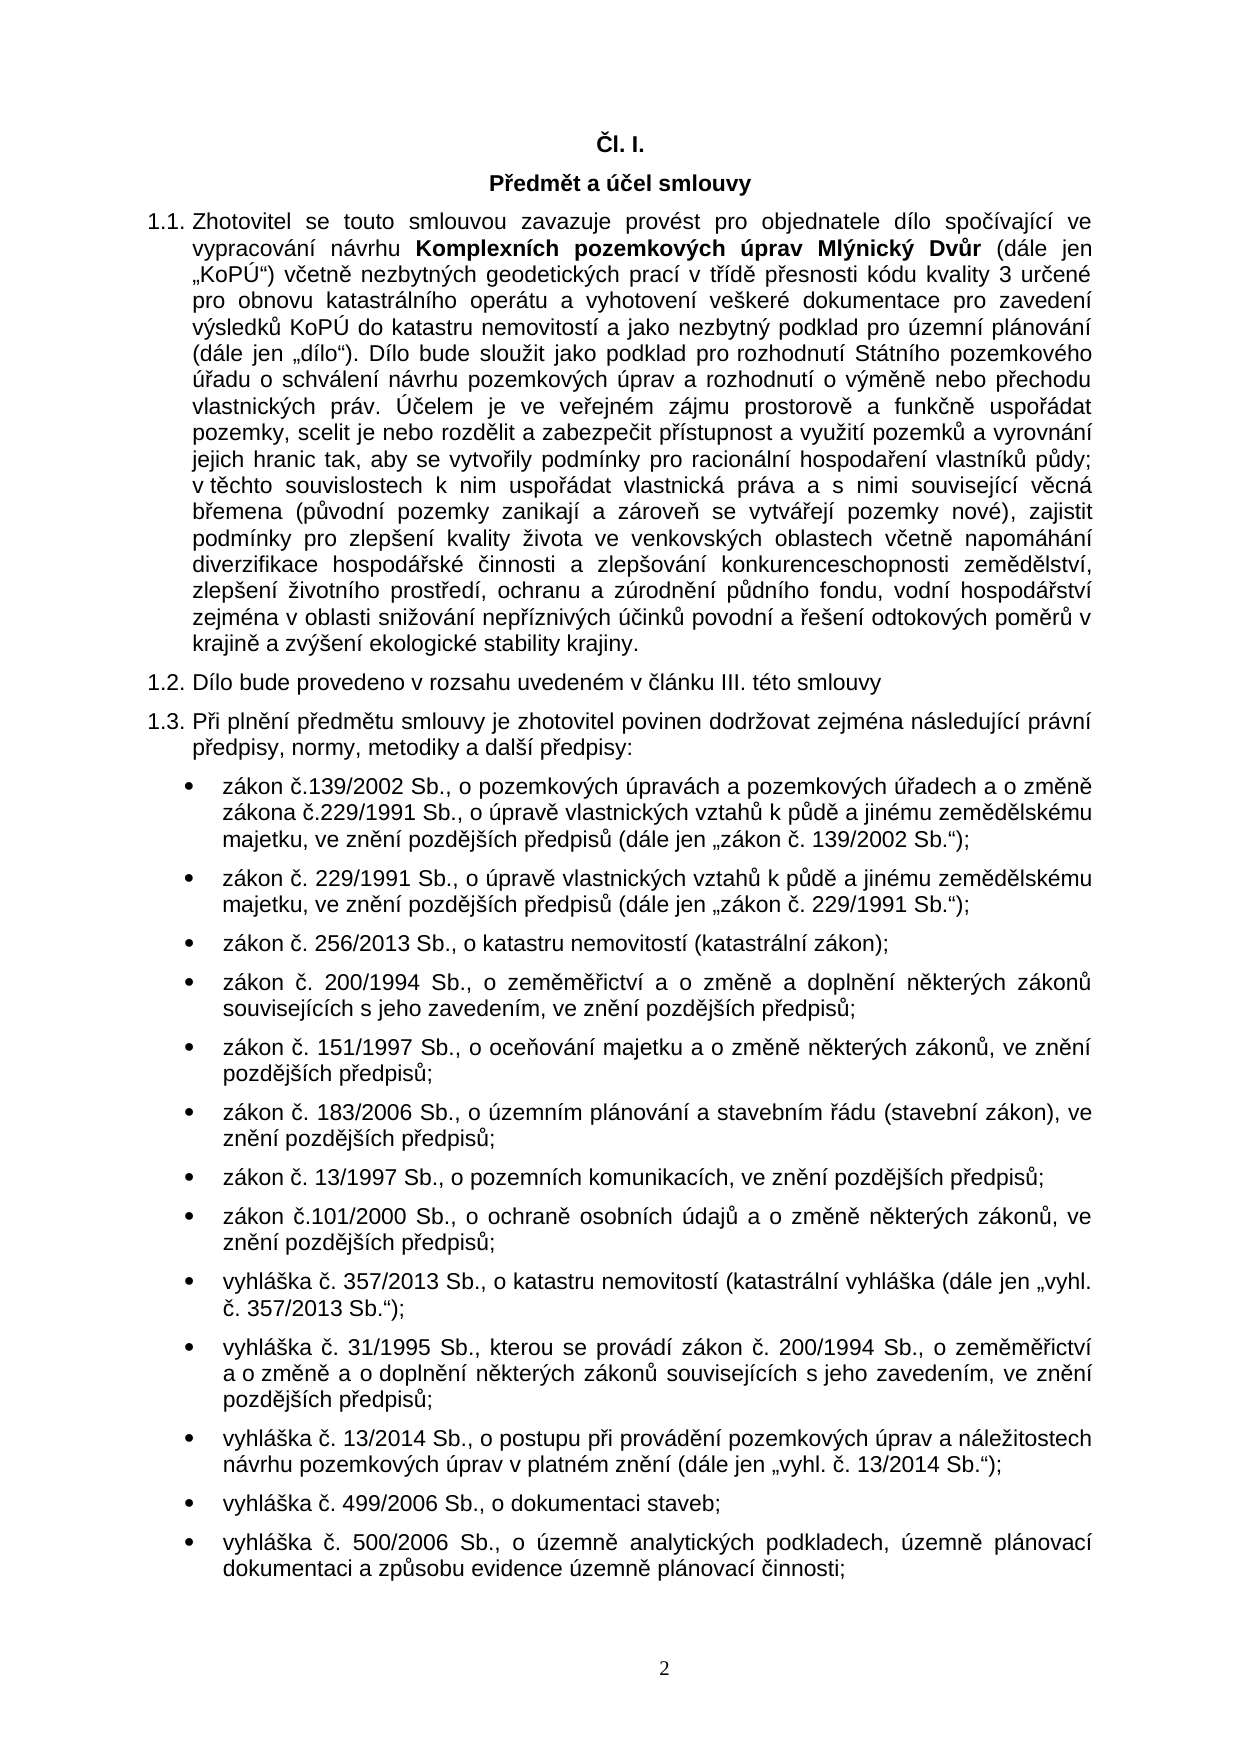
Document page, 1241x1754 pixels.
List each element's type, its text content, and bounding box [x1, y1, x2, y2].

list zákon č. 151/1997 Sb., o oceňování majetku a o změně některých zákonů, ve znění pozdějších předpisů; [185, 1034, 1092, 1086]
list vyhláška č. 500/2006 Sb., o územně analytických podkladech, územně plánovací dokumentaci a způsobu evidence územně plánovací činnosti; [185, 1529, 1092, 1582]
list vyhláška č. 357/2013 Sb., o katastru nemovitostí (katastrální vyhláška (dále jen „vyhl. č. 357/2013 Sb.“); [185, 1268, 1092, 1321]
list Dílo bude provedeno v rozsahu uvedeném v článku III. této smlouvy [147, 669, 1092, 695]
list zákon č. 229/1991 Sb., o úpravě vlastnických vztahů k půdě a jinému zemědělskému majetku, ve znění pozdějších předpisů (dále jen „zákon č. 229/1991 Sb.“); [185, 864, 1092, 917]
list zákon č.139/2002 Sb., o pozemkových úpravách a pozemkových úřadech a o změně zákona č.229/1991 Sb., o úpravě vlastnických vztahů k půdě a jinému zemědělskému majetku, ve znění pozdějších předpisů (dále jen „zákon č. 139/2002 Sb.“); [185, 773, 1092, 852]
list zákon č. 13/1997 Sb., o pozemních komunikacích, ve znění pozdějších předpisů; [185, 1164, 1092, 1191]
list zákon č. 200/1994 Sb., o zeměměřictví a o změně a doplnění některých zákonů souvisejících s jeho zavedením, ve znění pozdějších předpisů; [185, 968, 1092, 1021]
list Při plnění předmětu smlouvy je zhotovitel povinen dodržovat zejména následující právní předpisy, normy, metodiky a další předpisy: [147, 708, 1092, 760]
list Zhotovitel se touto smlouvou zavazuje provést pro objednatele dílo spočívající ve vypracování návrhu Komplexních pozemkových úprav Mlýnický Dvůr (dále jen „KoPÚ“) včetně nezbytných geodetických prací v třídě přesnosti kódu kvality 3 určené pro obnovu katastrálního operátu a vyhotovení veškeré dokumentace pro zavedení výsledků KoPÚ do katastru nemovitostí a jako nezbytný podklad pro územní plánování (dále jen „dílo“). Dílo bude sloužit jako podklad pro rozhodnutí Státního pozemkového úřadu o schválení návrhu pozemkových úprav a rozhodnutí o výměně nebo přechodu vlastnických práv. Účelem je ve veřejném zájmu prostorově a funkčně uspořádat pozemky, scelit je nebo rozdělit a zabezpečit přístupnost a využití pozemků a vyrovnání jejich hranic tak, aby se vytvořily podmínky pro racionální hospodaření vlastníků půdy; v těchto souvislostech k nim uspořádat vlastnická práva a s nimi související věcná břemena (původní pozemky zanikají a zároveň se vytvářejí pozemky nové), zajistit podmínky pro zlepšení kvality života ve venkovských oblastech včetně napomáhání diverzifikace hospodářské činnosti a zlepšování konkurenceschopnosti zemědělství, zlepšení životního prostředí, ochranu a zúrodnění půdního fondu, vodní hospodářství zejména v oblasti snižování nepříznivých účinků povodní a řešení odtokových poměrů v krajině a zvýšení ekologické stability krajiny. [147, 208, 1092, 656]
list vyhláška č. 31/1995 Sb., kterou se provádí zákon č. 200/1994 Sb., o zeměměřictví a o změně a o doplnění některých zákonů souvisejících s jeho zavedením, ve znění pozdějších předpisů; [185, 1333, 1092, 1412]
list zákon č. 256/2013 Sb., o katastru nemovitostí (katastrální zákon); [185, 930, 1092, 956]
list zákon č. 183/2006 Sb., o územním plánování a stavebním řádu (stavební zákon), ve znění pozdějších předpisů; [185, 1099, 1092, 1152]
text Čl. I. [148, 131, 1092, 157]
list vyhláška č. 499/2006 Sb., o dokumentaci staveb; [185, 1490, 1092, 1517]
subtitle Předmět a účel smlouvy [148, 169, 1092, 196]
list vyhláška č. 13/2014 Sb., o postupu při provádění pozemkových úprav a náležitostech návrhu pozemkových úprav v platném znění (dále jen „vyhl. č. 13/2014 Sb.“); [185, 1425, 1092, 1478]
list zákon č.101/2000 Sb., o ochraně osobních údajů a o změně některých zákonů, ve znění pozdějších předpisů; [185, 1203, 1092, 1256]
